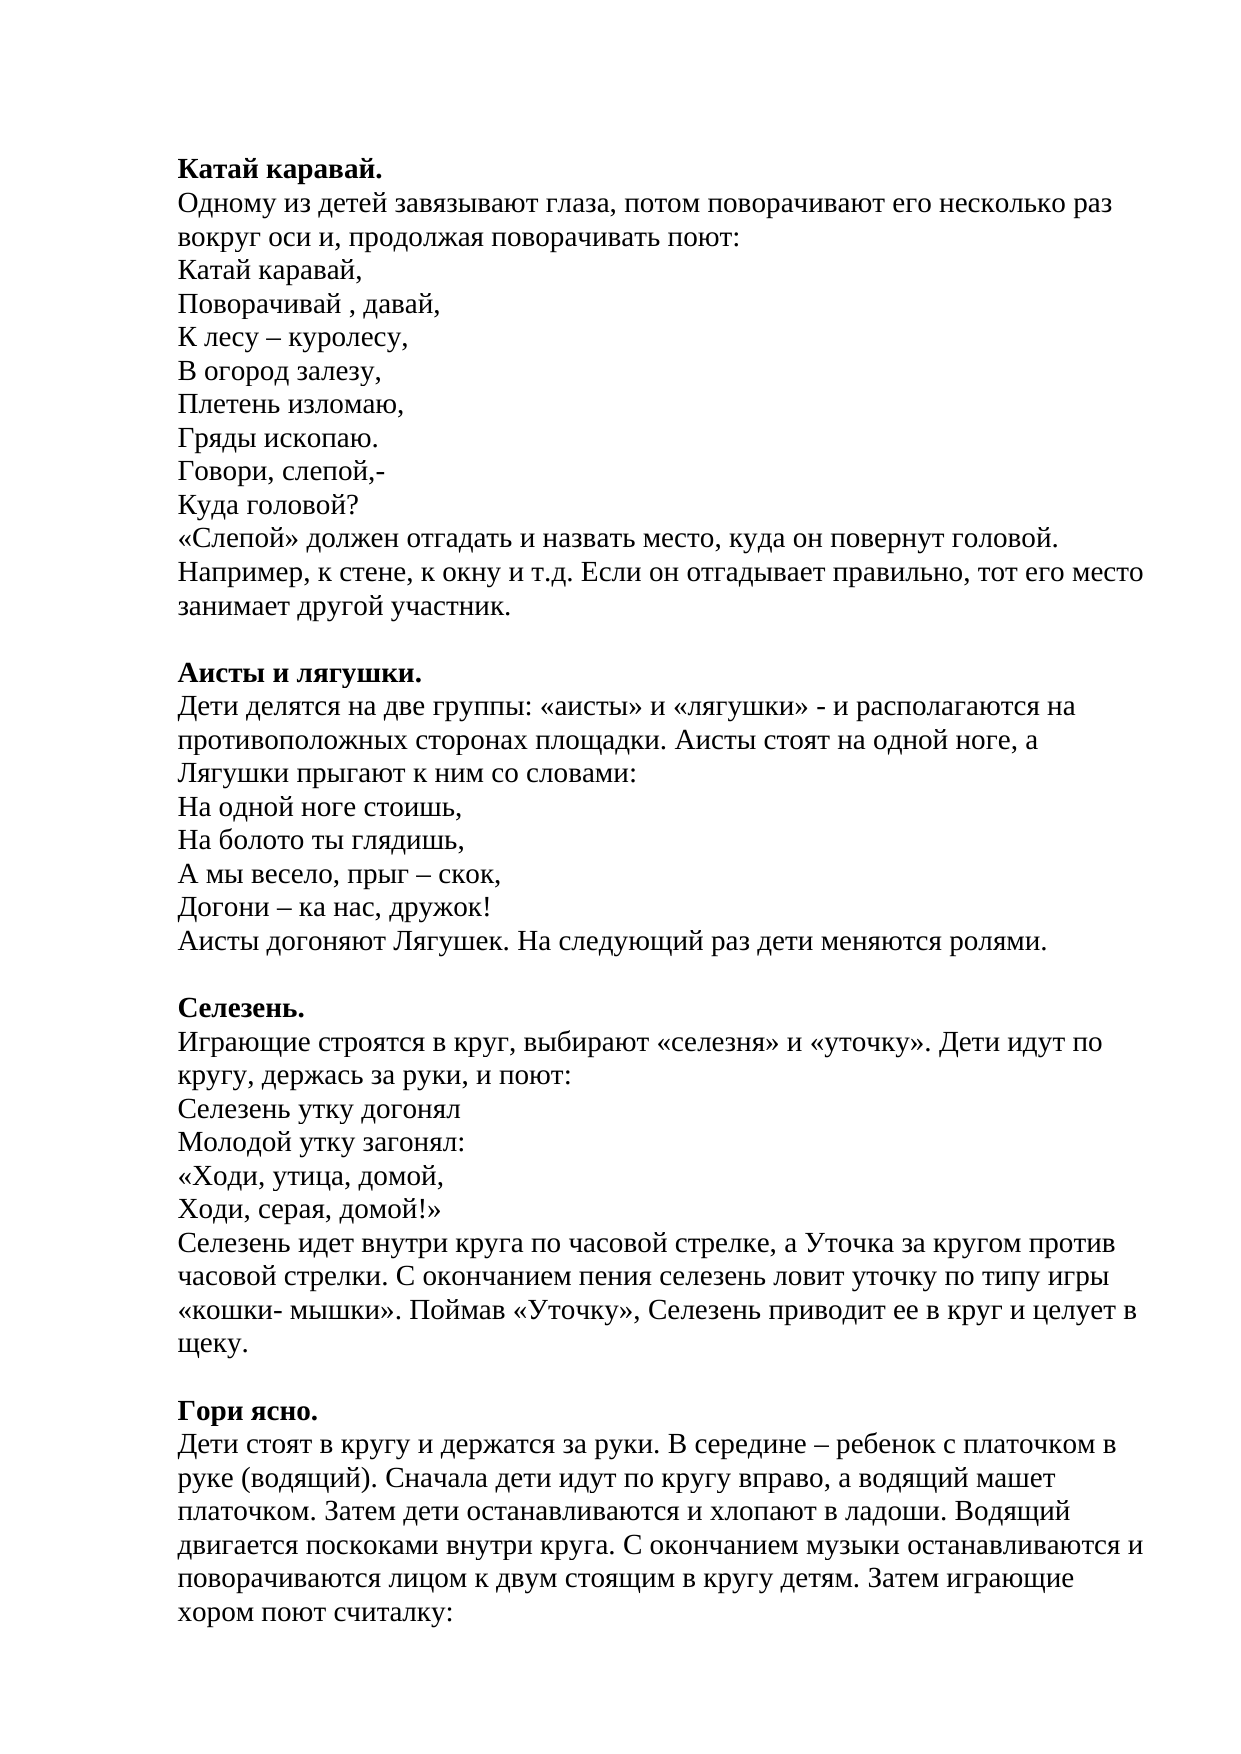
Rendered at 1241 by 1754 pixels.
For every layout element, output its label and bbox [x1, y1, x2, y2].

text [177, 118, 1152, 1627]
